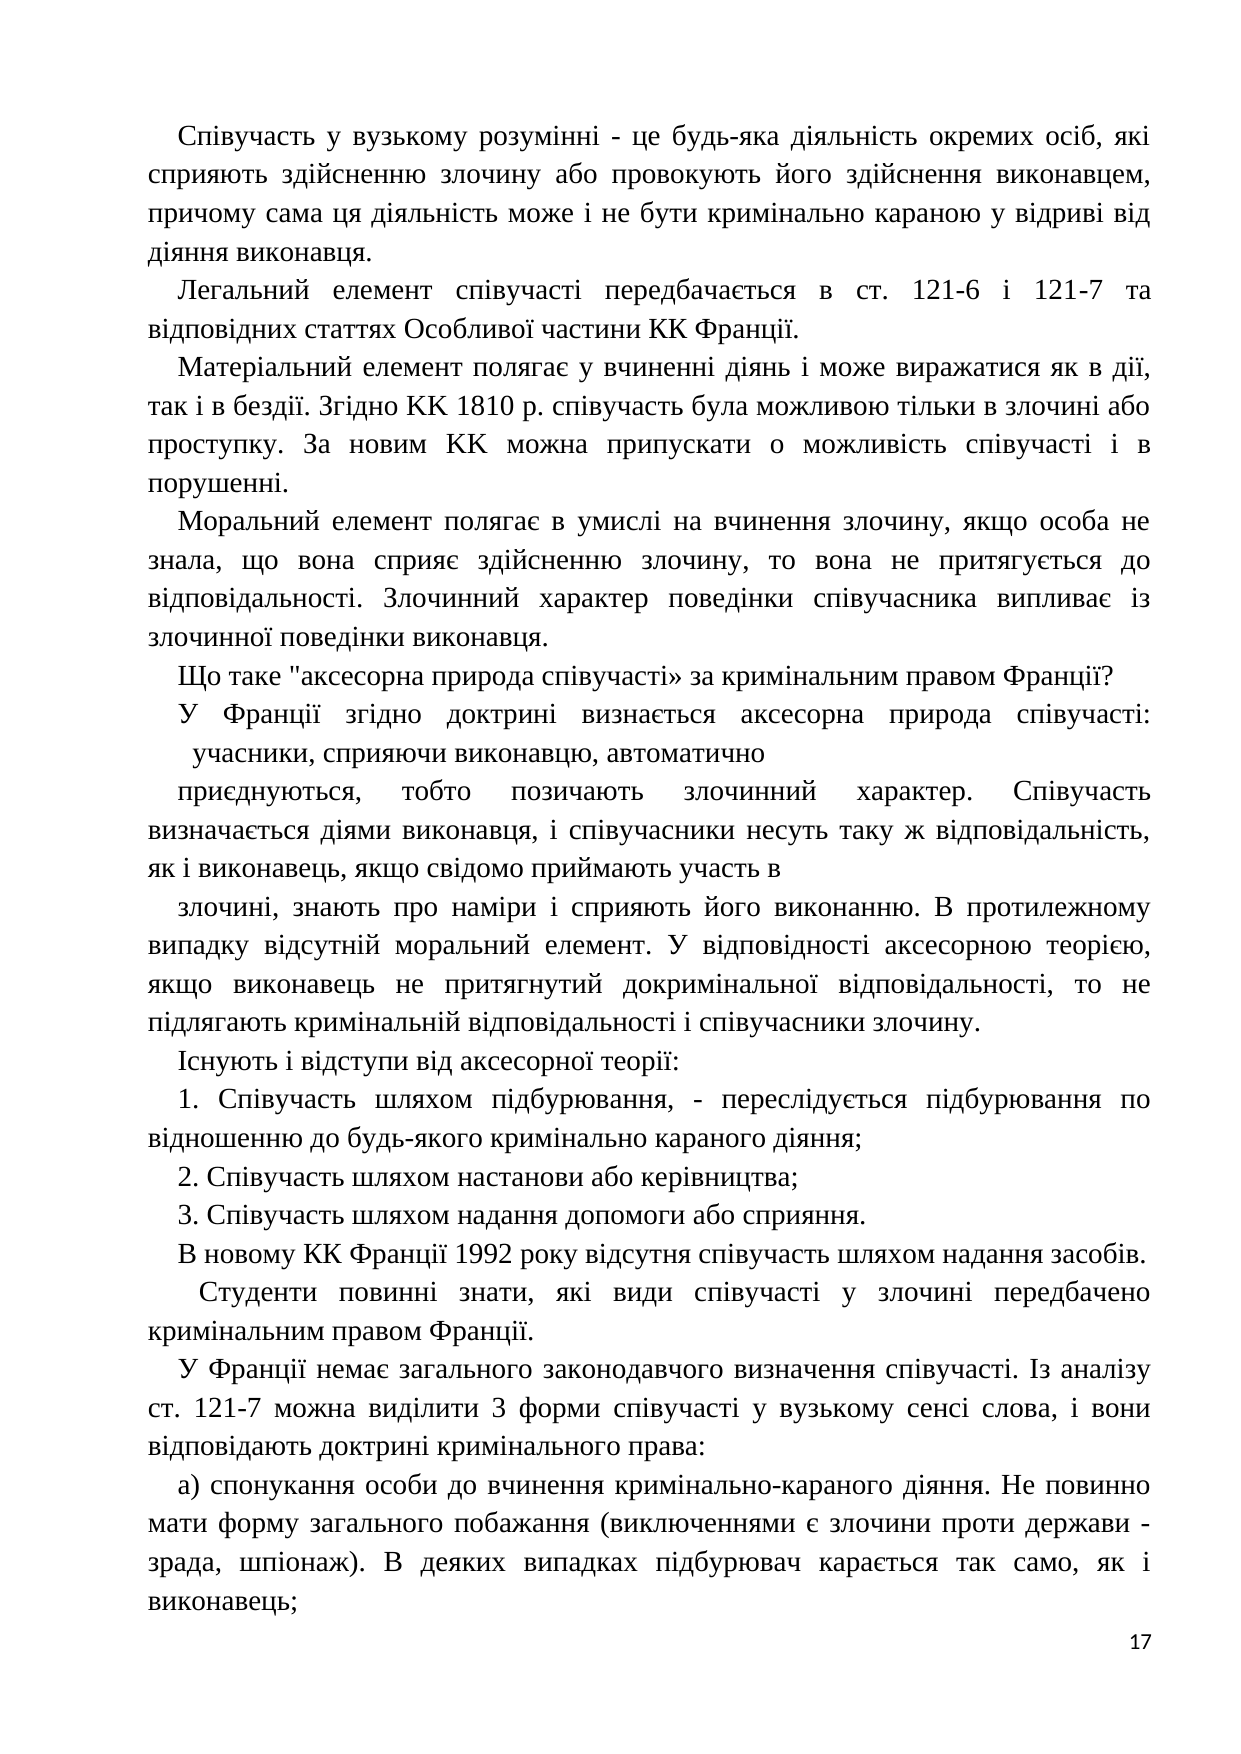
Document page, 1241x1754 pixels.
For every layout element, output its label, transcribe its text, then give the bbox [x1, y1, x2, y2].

text Студенти повинні знати, які види співучасті у злочині передбачено кримінальним правом Франції. [148, 1274, 1152, 1346]
text У Франції згідно доктрині визнається аксесорна природа співучасті: учасники, сприяючи виконавцю, автоматично [148, 696, 1152, 768]
text а) спонукання особи до вчинення кримінально-караного діяння. Не повинно мати форму загального побажання (виключеннями є злочини проти держави - зрада, шпіонаж). В деяких випадках підбурювач карається так само, як і виконавець; [148, 1467, 1152, 1616]
text В новому КК Франції 1992 року відсутня співучасть шляхом надання засобів. [148, 1236, 1152, 1269]
text 1. Співучасть шляхом підбурювання, - переслідується підбурювання по відношенню до будь-якого кримінально караного діяння; [148, 1082, 1152, 1154]
text Легальний елемент співучасті передбачається в ст. 121-6 і 121-7 та відповідних статтях Особливої частини КК Франції. [148, 272, 1152, 344]
text 3. Співучасть шляхом надання допомоги або сприяння. [148, 1197, 1152, 1231]
text Існують і відступи від аксесорної теорії: [148, 1043, 1152, 1077]
text Співучасть у вузькому розумінні - це будь-яка діяльність окремих осіб, які сприяють здійсненню злочину або провокують його здійснення виконавцем, причому сама ця діяльність може і не бути кримінально караною у відриві від діяння виконавця. [148, 118, 1152, 267]
text Моральний елемент полягає в умислі на вчинення злочину, якщо особа не знала, що вона сприяє здійсненню злочину, то вона не притягується до відповідальності. Злочинний характер поведінки співучасника випливає із злочинної поведінки виконавця. [148, 503, 1152, 653]
text 2. Співучасть шляхом настанови або керівництва; [148, 1159, 1152, 1192]
text Матеріальний елемент полягає у вчиненні діянь і може виражатися як в дії, так і в бездії. Згідно KK 1810 р. співучасть була можливою тільки в злочині або проступку. За новим KK можна припускати о можливість співучасті і в порушенні. [148, 349, 1152, 498]
text приєднуються, тобто позичають злочинний характер. Співучасть визначається діями виконавця, і співучасники несуть таку ж відповідальність, як і виконавець, якщо свідомо приймають участь в [148, 773, 1152, 884]
text У Франції немає загального законодавчого визначення співучасті. Із аналізу ст. 121-7 можна виділити 3 форми співучасті у вузькому сенсі слова, і вони відповідають доктрині кримінального права: [148, 1351, 1152, 1462]
text злочині, знають про наміри і сприяють його виконанню. В протилежному випадку відсутній моральний елемент. У відповідності аксесорною теорією, якщо виконавець не притягнутий докримінальної відповідальності, то не підлягають кримінальній відповідальності і співучасники злочину. [148, 889, 1152, 1038]
text Що таке "аксесорна природа співучасті» за кримінальним правом Франції? [148, 658, 1152, 691]
